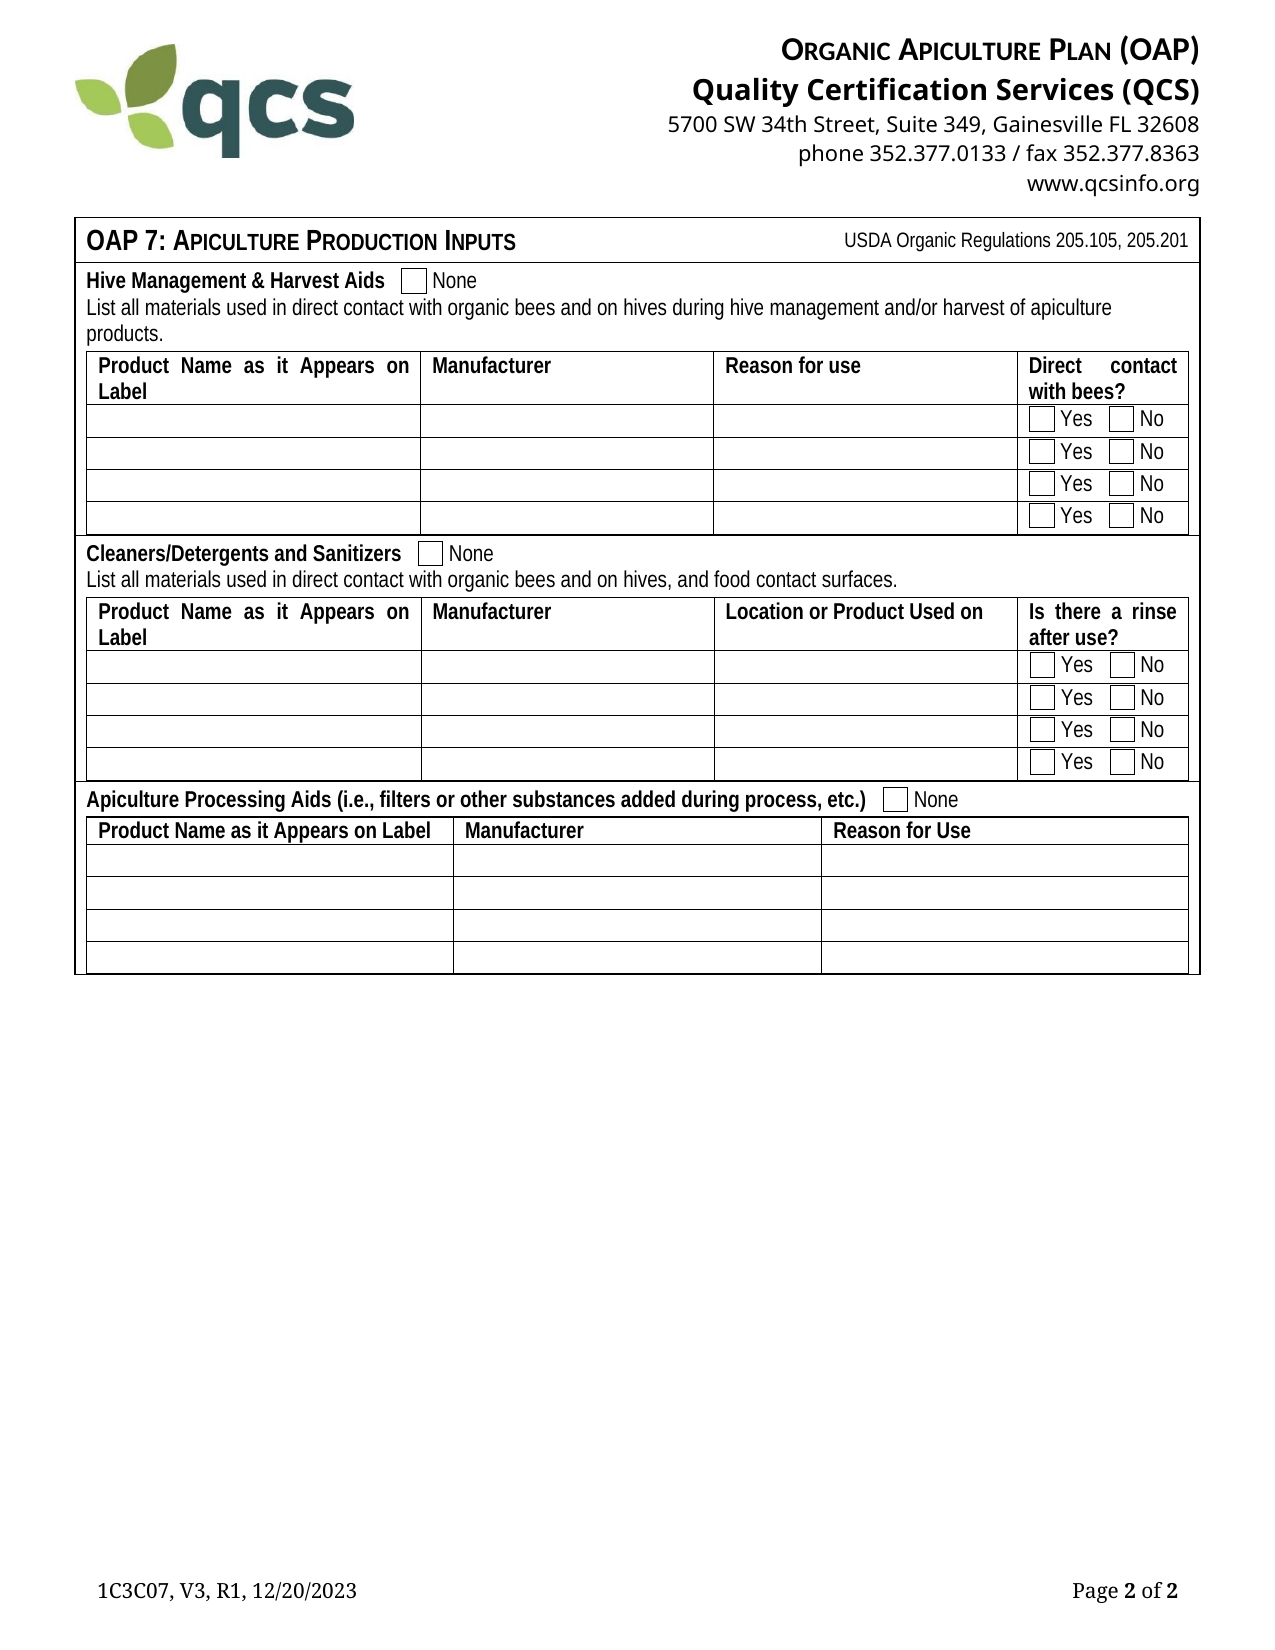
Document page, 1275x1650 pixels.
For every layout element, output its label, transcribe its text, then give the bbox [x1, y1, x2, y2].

table_cell Cleaners/Detergents and Sanitizers None List all materials used in direct contact with organic bees and on hives, and food contact surfaces. [76, 536, 1199, 781]
table_header USDA Organic Regulations 205.105, 205.201 [638, 218, 1199, 262]
table_cell Hive Management & Harvest Aids None List all materials used in direct contact with organic bees and on hives during hive management and/or harvest of apiculture products. [76, 263, 1199, 534]
picture [75, 44, 354, 158]
table_header OAP 7: Apiculture Production Inputs [76, 218, 638, 262]
table_cell Apiculture Processing Aids (i.e., filters or other substances added during process, etc.) None [76, 782, 1199, 974]
